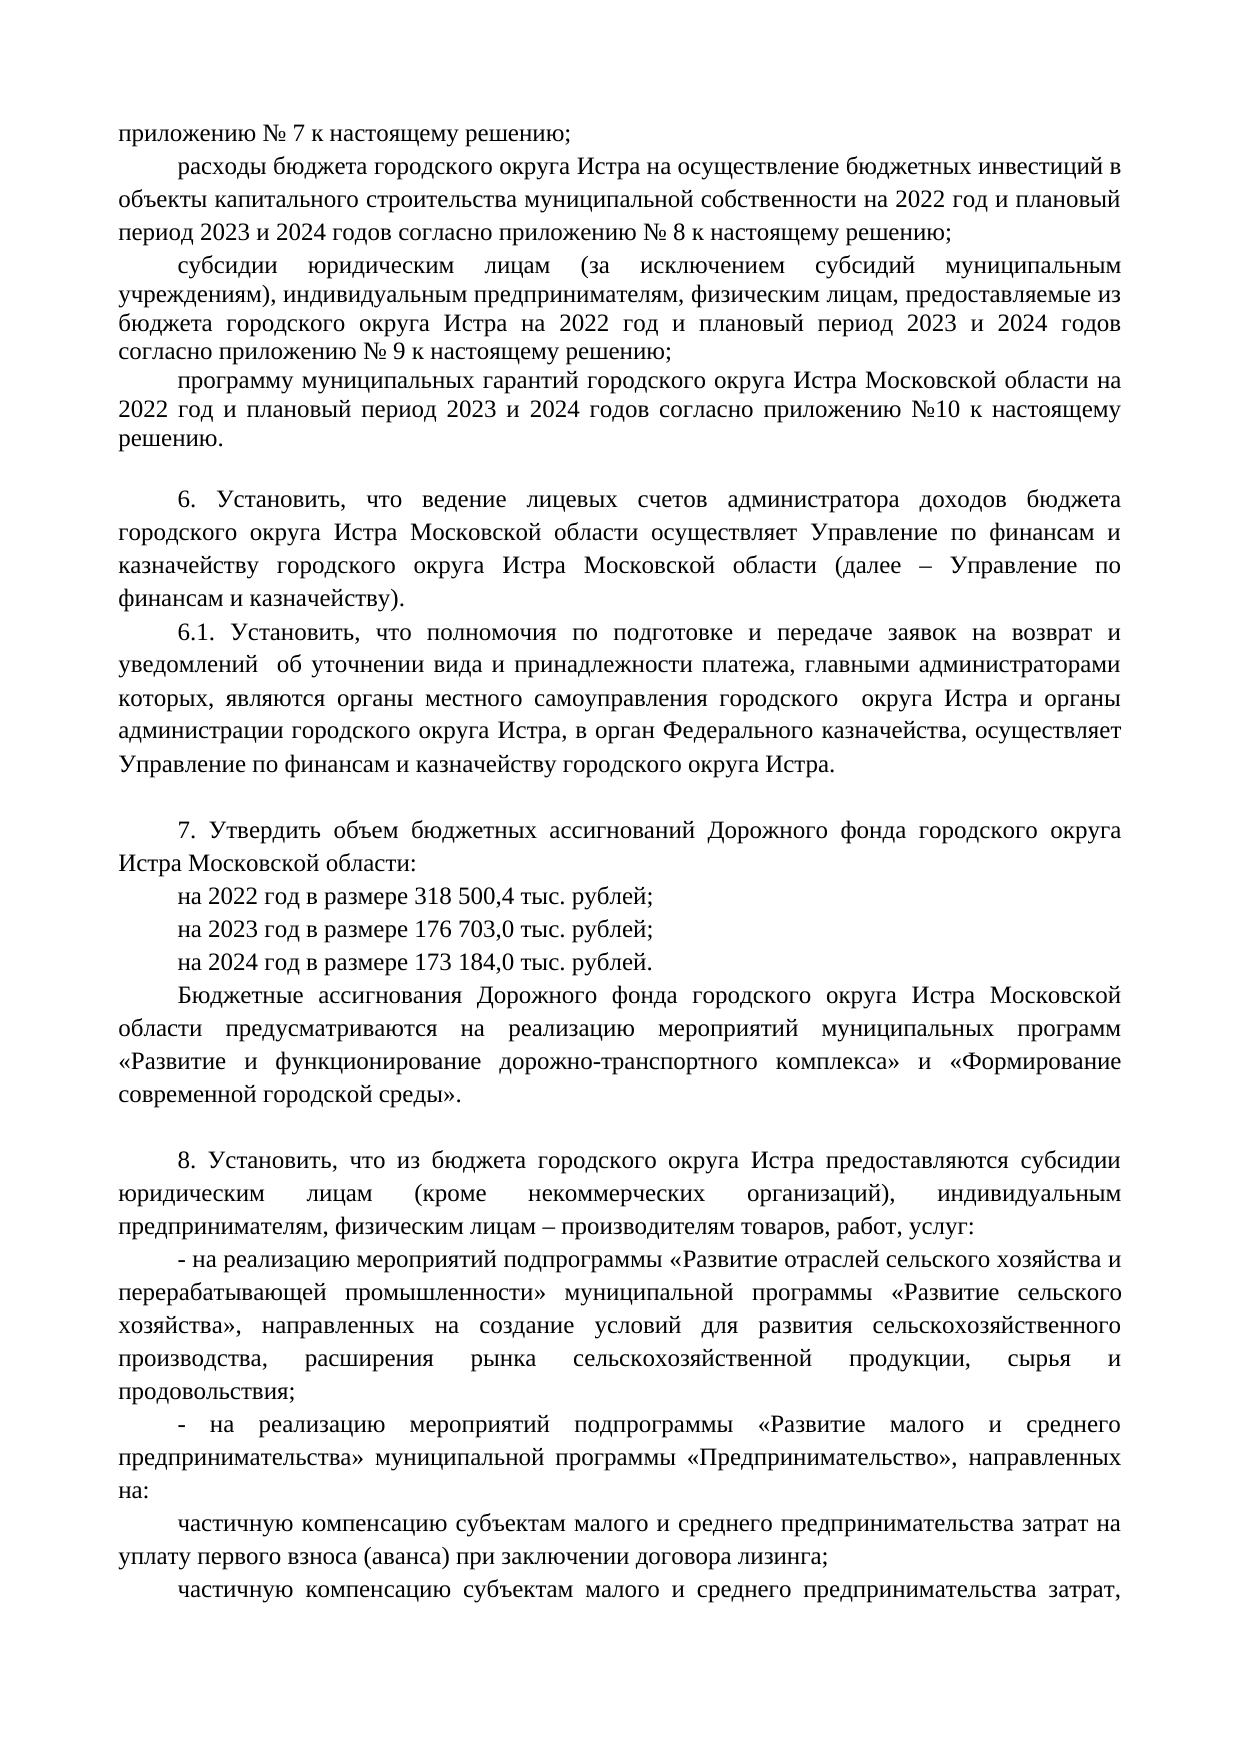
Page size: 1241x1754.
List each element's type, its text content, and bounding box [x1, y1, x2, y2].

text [118, 1574, 1122, 1603]
text частичную компенсацию субъектам малого и среднего предпринимательства затрат на уплату первого взноса (аванса) при заключении договора лизинга; [118, 1508, 1122, 1570]
text - на реализацию мероприятий подпрограммы «Развитие малого и среднего предпринимательства» муниципальной программы «Предпринимательство», направленных на: [118, 1409, 1122, 1504]
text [118, 118, 1122, 147]
text 6.1. Установить, что полномочия по подготовке и передаче заявок на возврат и уведомлений об уточнении вида и принадлежности платежа, главными администраторами которых, являются органы местного самоуправления городского округа Истра и органы администрации городского округа Истра, в орган Федерального казначейства, осуществляет Управление по финансам и казначейству городского округа Истра. [118, 617, 1122, 777]
text на 2024 год в размере 173 184,0 тыс. рублей. [118, 947, 1122, 976]
text программу муниципальных гарантий городского округа Истра Московской области на 2022 год и плановый период 2023 и 2024 годов согласно приложению №10 к настоящему решению. [118, 365, 1122, 451]
text 8. Установить, что из бюджета городского округа Истра предоставляются субсидии юридическим лицам (кроме некоммерческих организаций), индивидуальным предпринимателям, физическим лицам – производителям товаров, работ, услуг: [118, 1145, 1122, 1240]
text 6. Установить, что ведение лицевых счетов администратора доходов бюджета городского округа Истра Московской области осуществляет Управление по финансам и казначейству городского округа Истра Московской области (далее – Управление по финансам и казначейству). [118, 484, 1122, 612]
text 7. Утвердить объем бюджетных ассигнований Дорожного фонда городского округа Истра Московской области: [118, 815, 1122, 876]
text - на реализацию мероприятий подпрограммы «Развитие отраслей сельского хозяйства и перерабатывающей промышленности» муниципальной программы «Развитие сельского хозяйства», направленных на создание условий для развития сельскохозяйственного производства, расширения рынка сельскохозяйственной продукции, сырья и продовольствия; [118, 1244, 1122, 1405]
text на 2022 год в размере 318 500,4 тыс. рублей; [118, 881, 1122, 909]
text Бюджетные ассигнования Дорожного фонда городского округа Истра Московской области предусматриваются на реализацию мероприятий муниципальных программ «Развитие и функционирование дорожно-транспортного комплекса» и «Формирование современной городской среды». [118, 980, 1122, 1108]
text расходы бюджета городского округа Истра на осуществление бюджетных инвестиций в объекты капитального строительства муниципальной собственности на 2022 год и плановый период 2023 и 2024 годов согласно приложению № 8 к настоящему решению; [118, 151, 1122, 246]
text субсидии юридическим лицам (за исключением субсидий муниципальным учреждениям), индивидуальным предпринимателям, физическим лицам, предоставляемые из бюджета городского округа Истра на 2022 год и плановый период 2023 и 2024 годов согласно приложению № 9 к настоящему решению; [118, 250, 1122, 365]
text на 2023 год в размере 176 703,0 тыс. рублей; [118, 914, 1122, 942]
